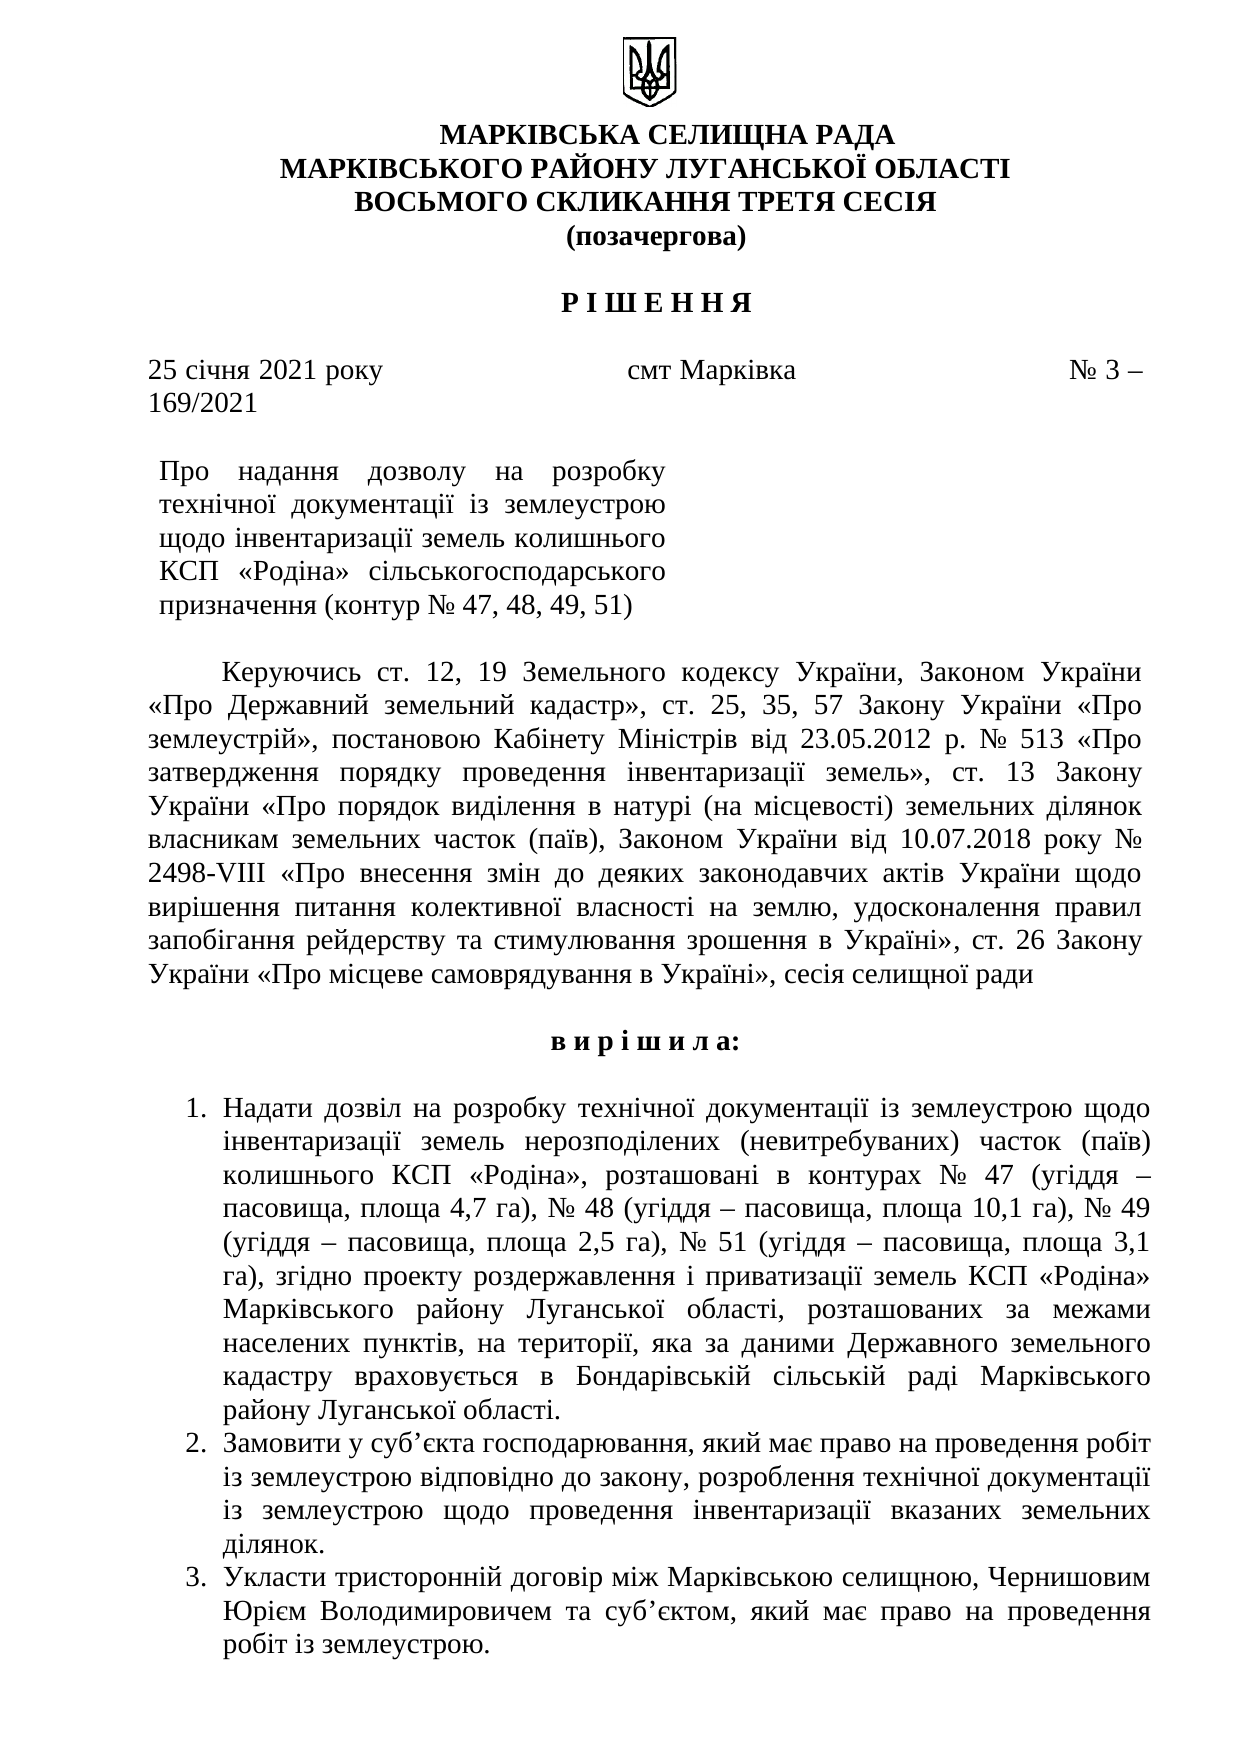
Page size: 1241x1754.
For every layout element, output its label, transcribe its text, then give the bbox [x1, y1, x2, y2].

picture [623, 37, 677, 107]
subtitle МАРКІВСЬКА СЕЛИЩНА РАДА [148, 117, 1143, 151]
text ВОСЬМОГО СКЛИКАННЯ ТРЕТЯ СЕСІЯ [148, 184, 1143, 218]
subtitle МАРКІВСЬКОГО РАЙОНУ ЛУГАНСЬКОЇ ОБЛАСТІ [148, 151, 1143, 184]
text 25 січня 2021 року смт Марківка № 3 – 169/2021 [148, 352, 1143, 419]
list Замовити у суб’єкта господарювання, який має право на проведення робіт із землеустрою відповідно до закону, розроблення технічної документації із землеустрою щодо проведення інвентаризації вказаних земельних ділянок. [185, 1425, 1152, 1559]
list Укласти тристоронній договір між Марківською селищною, Чернишовим Юрієм Володимировичем та суб’єктом, який має право на проведення робіт із землеустрою. [185, 1559, 1152, 1660]
text (позачергова) [148, 218, 1143, 251]
table_header Про надання дозволу на розробку технічної документації із землеустрою щодо інвентаризації земель колишнього КСП «Родіна» сільськогосподарського призначення (контур № 47, 48, 49, 51) [148, 453, 677, 654]
text Р І Ш Е Н Н Я [148, 285, 1143, 318]
text в и р і ш и л а: [148, 1023, 1143, 1056]
text Керуючись ст. 12, 19 Земельного кодексу України, Законом України «Про Державний земельний кадастр», ст. 25, 35, 57 Закону України «Про землеустрій», постановою Кабінету Міністрів від 23.05.2012 р. № 513 «Про затвердження порядку проведення інвентаризації земель», ст. 13 Закону України «Про порядок виділення в натурі (на місцевості) земельних ділянок власникам земельних часток (паїв), Законом України від 10.07.2018 року № 2498-VIII «Про внесення змін до деяких законодавчих актів України щодо вирішення питання колективної власності на землю, удосконалення правил запобігання рейдерству та стимулювання зрошення в Україні», ст. 26 Закону України «Про місцеве самоврядування в Україні», сесія селищної ради [148, 654, 1143, 989]
list Надати дозвіл на розробку технічної документації із землеустрою щодо інвентаризації земель нерозподілених (невитребуваних) часток (паїв) колишнього КСП «Родіна», розташовані в контурах № 47 (угіддя – пасовища, площа 4,7 га), № 48 (угіддя – пасовища, площа 10,1 га), № 49 (угіддя – пасовища, площа 2,5 га), № 51 (угіддя – пасовища, площа 3,1 га), згідно проекту роздержавлення і приватизації земель КСП «Родіна» Марківського району Луганської області, розташованих за межами населених пунктів, на території, яка за даними Державного земельного кадастру враховується в Бондарівській сільській раді Марківського району Луганської області. [185, 1090, 1152, 1425]
